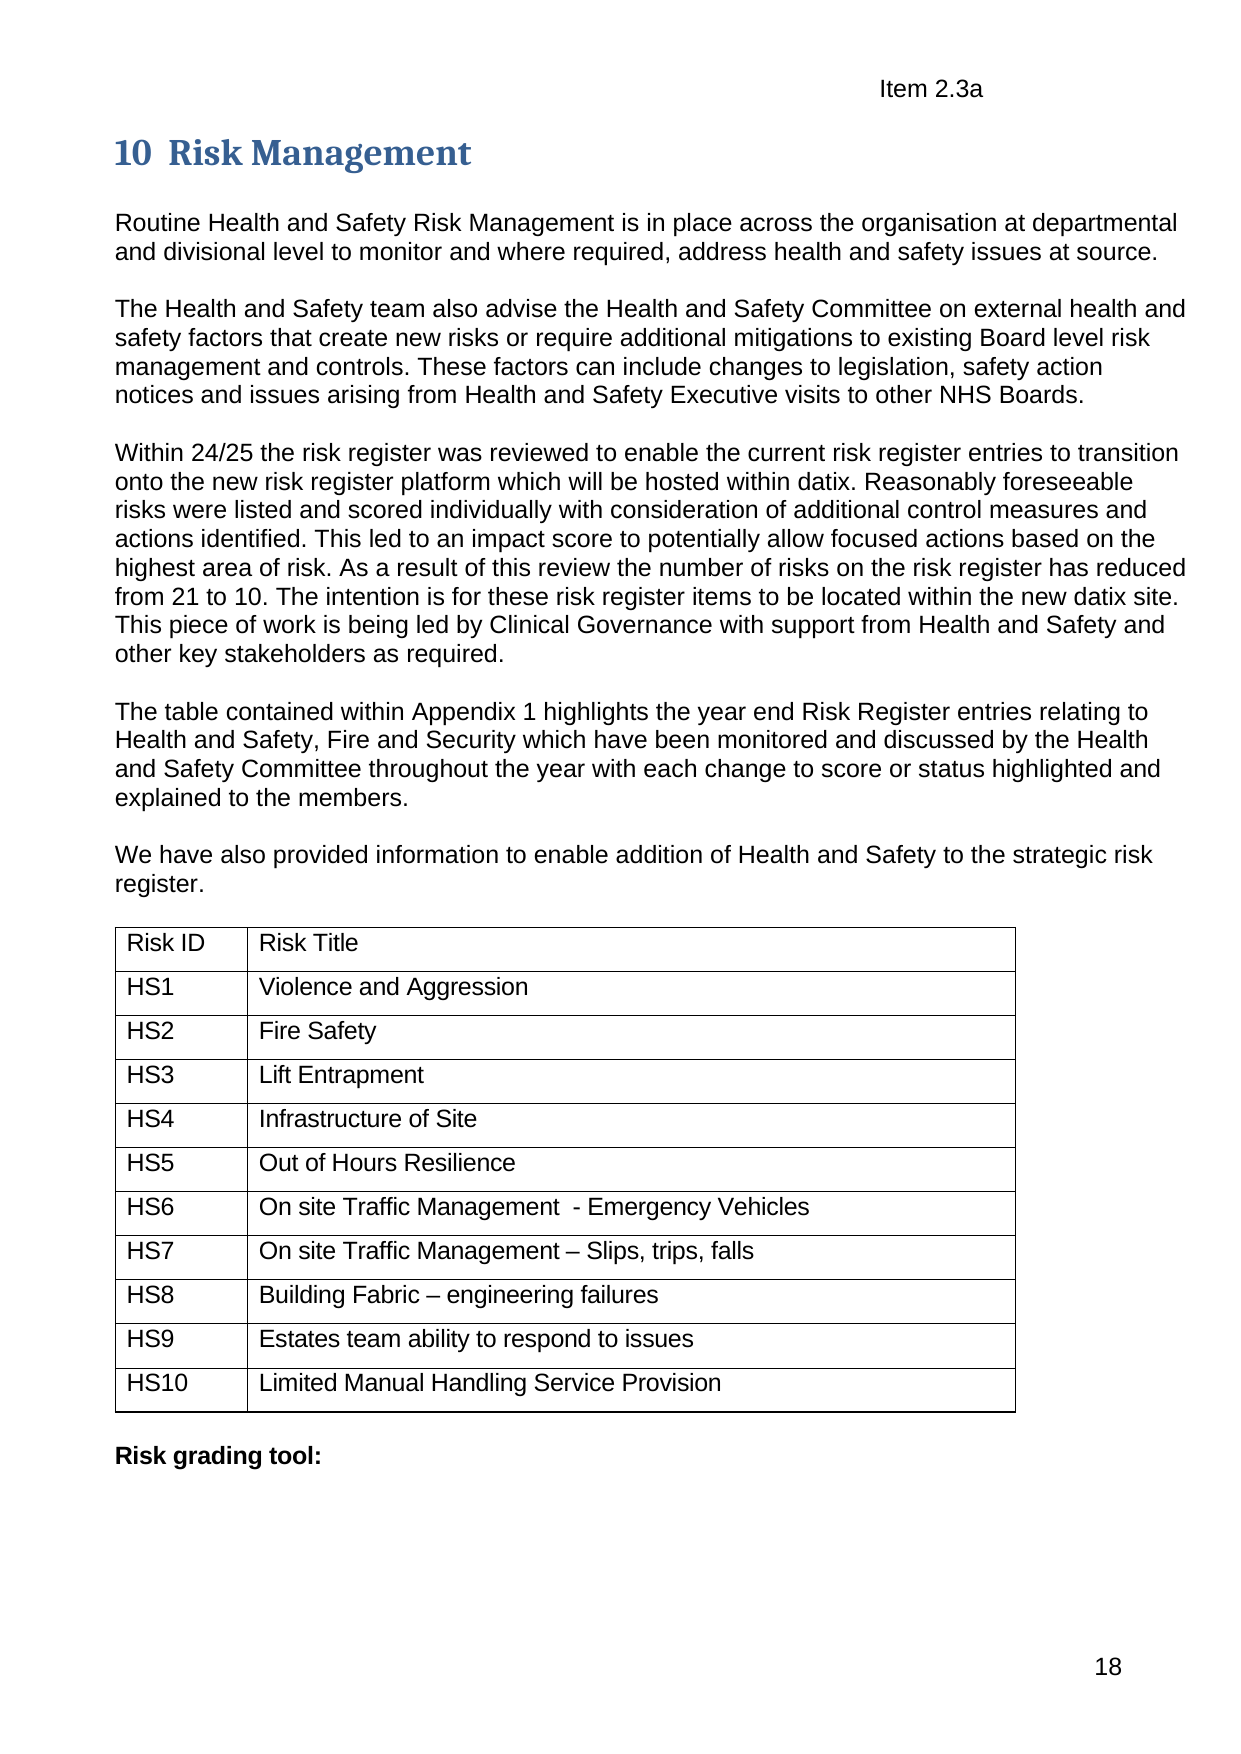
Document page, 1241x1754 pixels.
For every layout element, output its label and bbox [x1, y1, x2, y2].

table_cell [103, 131, 1201, 1484]
